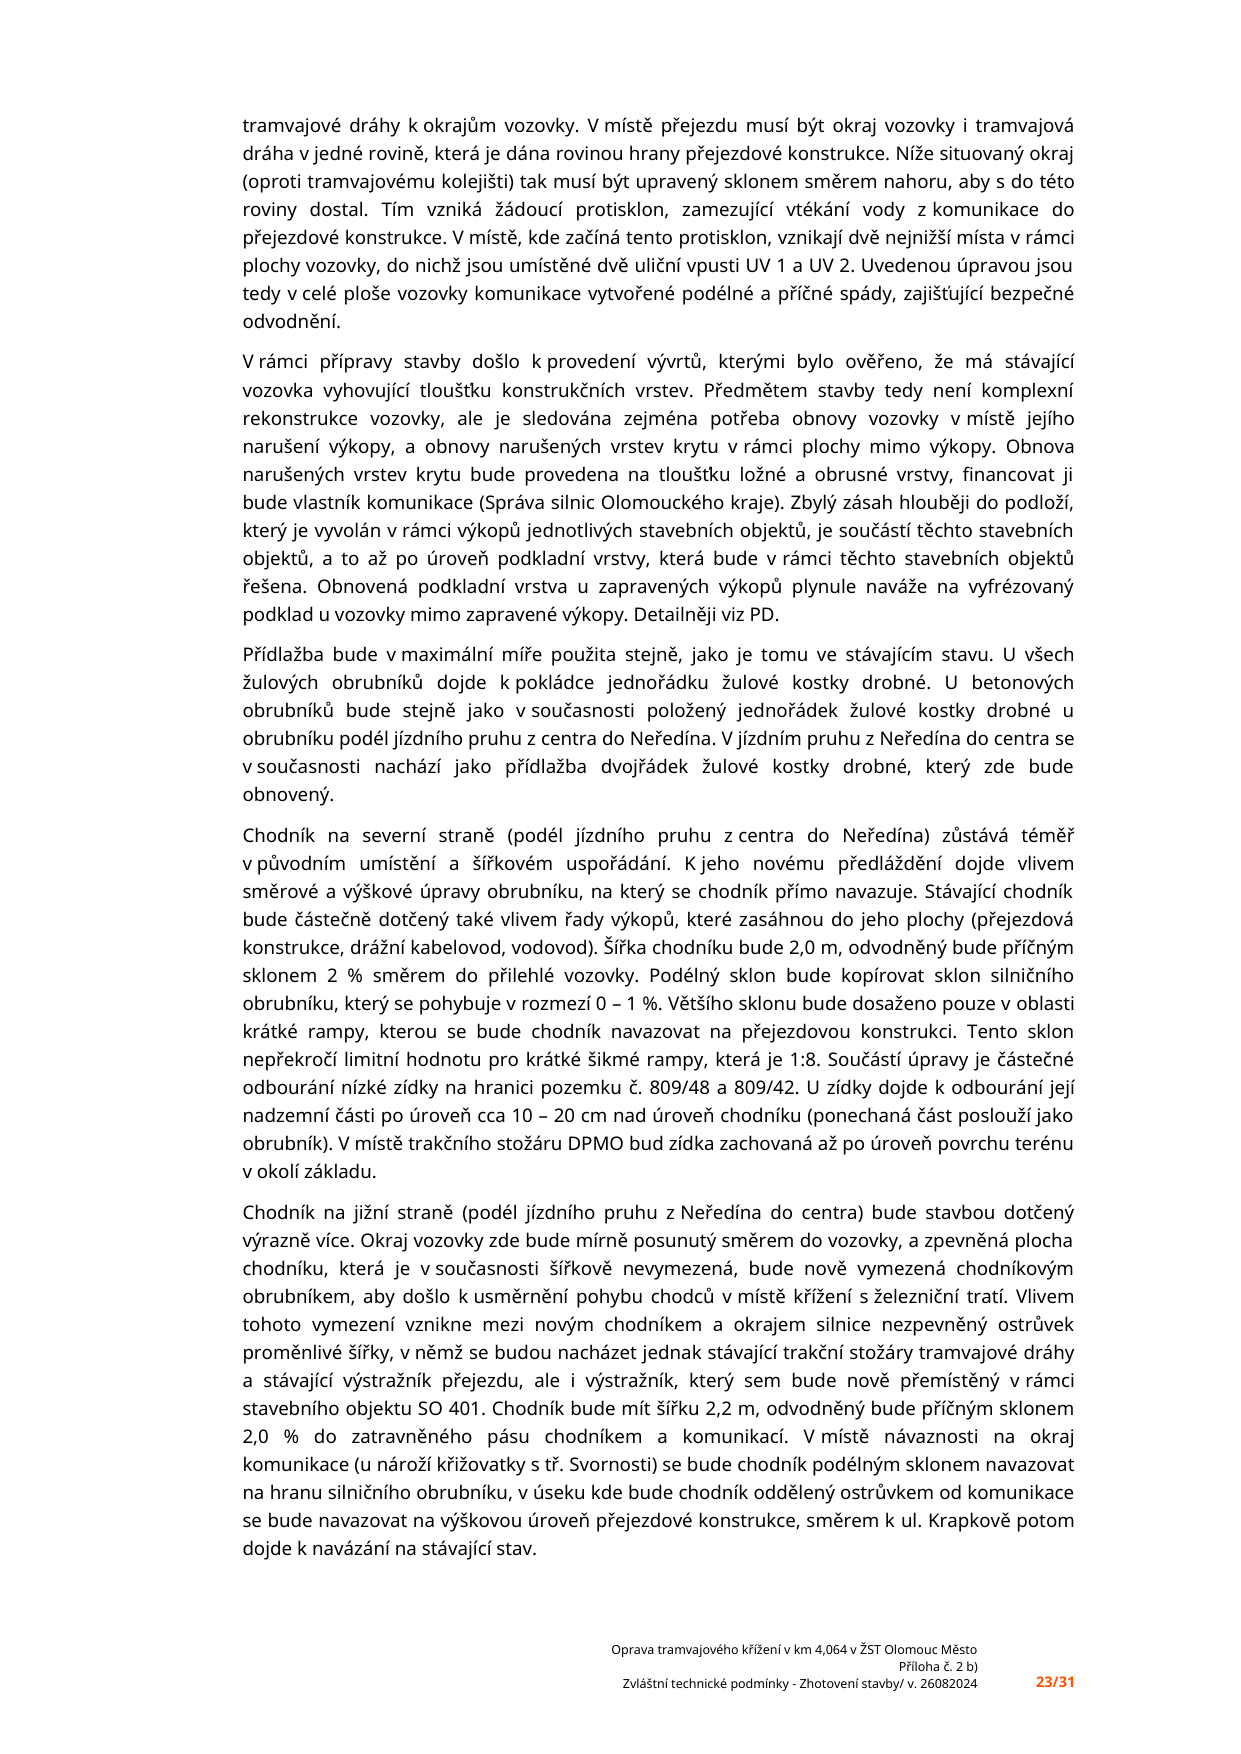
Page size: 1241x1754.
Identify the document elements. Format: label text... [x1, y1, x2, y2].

text Chodník na severní straně (podél jízdního pruhu z centra do Neředína) zůstává téměř v původním umístění a šířkovém uspořádání. K jeho novému předláždění dojde vlivem směrové a výškové úpravy obrubníku, na který se chodník přímo navazuje. Stávající chodník bude částečně dotčený také vlivem řady výkopů, které zasáhnou do jeho plochy (přejezdová konstrukce, drážní kabelovod, vodovod). Šířka chodníku bude 2,0 m, odvodněný bude příčným sklonem 2 % směrem do přilehlé vozovky. Podélný sklon bude kopírovat sklon silničního obrubníku, který se pohybuje v rozmezí 0 – 1 %. Většího sklonu bude dosaženo pouze v oblasti krátké rampy, kterou se bude chodník navazovat na přejezdovou konstrukci. Tento sklon nepřekročí limitní hodnotu pro krátké šikmé rampy, která je 1:8. Součástí úpravy je částečné odbourání nízké zídky na hranici pozemku č. 809/48 a 809/42. U zídky dojde k odbourání její nadzemní části po úroveň cca 10 – 20 cm nad úroveň chodníku (ponechaná část poslouží jako obrubník). V místě trakčního stožáru DPMO bud zídka zachovaná až po úroveň povrchu terénu v okolí základu. [242, 822, 1075, 1184]
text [242, 112, 1075, 334]
text Chodník na jižní straně (podél jízdního pruhu z Neředína do centra) bude stavbou dotčený výrazně více. Okraj vozovky zde bude mírně posunutý směrem do vozovky, a zpevněná plocha chodníku, která je v současnosti šířkově nevymezená, bude nově vymezená chodníkovým obrubníkem, aby došlo k usměrnění pohybu chodců v místě křížení s železniční tratí. Vlivem tohoto vymezení vznikne mezi novým chodníkem a okrajem silnice nezpevněný ostrůvek proměnlivé šířky, v němž se budou nacházet jednak stávající trakční stožáry tramvajové dráhy a stávající výstražník přejezdu, ale i výstražník, který sem bude nově přemístěný v rámci stavebního objektu SO 401. Chodník bude mít šířku 2,2 m, odvodněný bude příčným sklonem 2,0 % do zatravněného pásu chodníkem a komunikací. V místě návaznosti na okraj komunikace (u nároží křižovatky s tř. Svornosti) se bude chodník podélným sklonem navazovat na hranu silničního obrubníku, v úseku kde bude chodník oddělený ostrůvkem od komunikace se bude navazovat na výškovou úroveň přejezdové konstrukce, směrem k ul. Krapkově potom dojde k navázání na stávající stav. [242, 1199, 1075, 1561]
text V rámci přípravy stavby došlo k provedení vývrtů, kterými bylo ověřeno, že má stávající vozovka vyhovující tloušťku konstrukčních vrstev. Předmětem stavby tedy není komplexní rekonstrukce vozovky, ale je sledována zejména potřeba obnovy vozovky v místě jejího narušení výkopy, a obnovy narušených vrstev krytu v rámci plochy mimo výkopy. Obnova narušených vrstev krytu bude provedena na tloušťku ložné a obrusné vrstvy, financovat ji bude vlastník komunikace (Správa silnic Olomouckého kraje). Zbylý zásah hlouběji do podloží, který je vyvolán v rámci výkopů jednotlivých stavebních objektů, je součástí těchto stavebních objektů, a to až po úroveň podkladní vrstvy, která bude v rámci těchto stavebních objektů řešena. Obnovená podkladní vrstva u zapravených výkopů plynule naváže na vyfrézovaný podklad u vozovky mimo zapravené výkopy. Detailněji viz PD. [242, 349, 1075, 627]
text Přídlažba bude v maximální míře použita stejně, jako je tomu ve stávajícím stavu. U všech žulových obrubníků dojde k pokládce jednořádku žulové kostky drobné. U betonových obrubníků bude stejně jako v současnosti položený jednořádek žulové kostky drobné u obrubníku podél jízdního pruhu z centra do Neředína. V jízdním pruhu z Neředína do centra se v současnosti nachází jako přídlažba dvojřádek žulové kostky drobné, který zde bude obnovený. [242, 642, 1075, 807]
